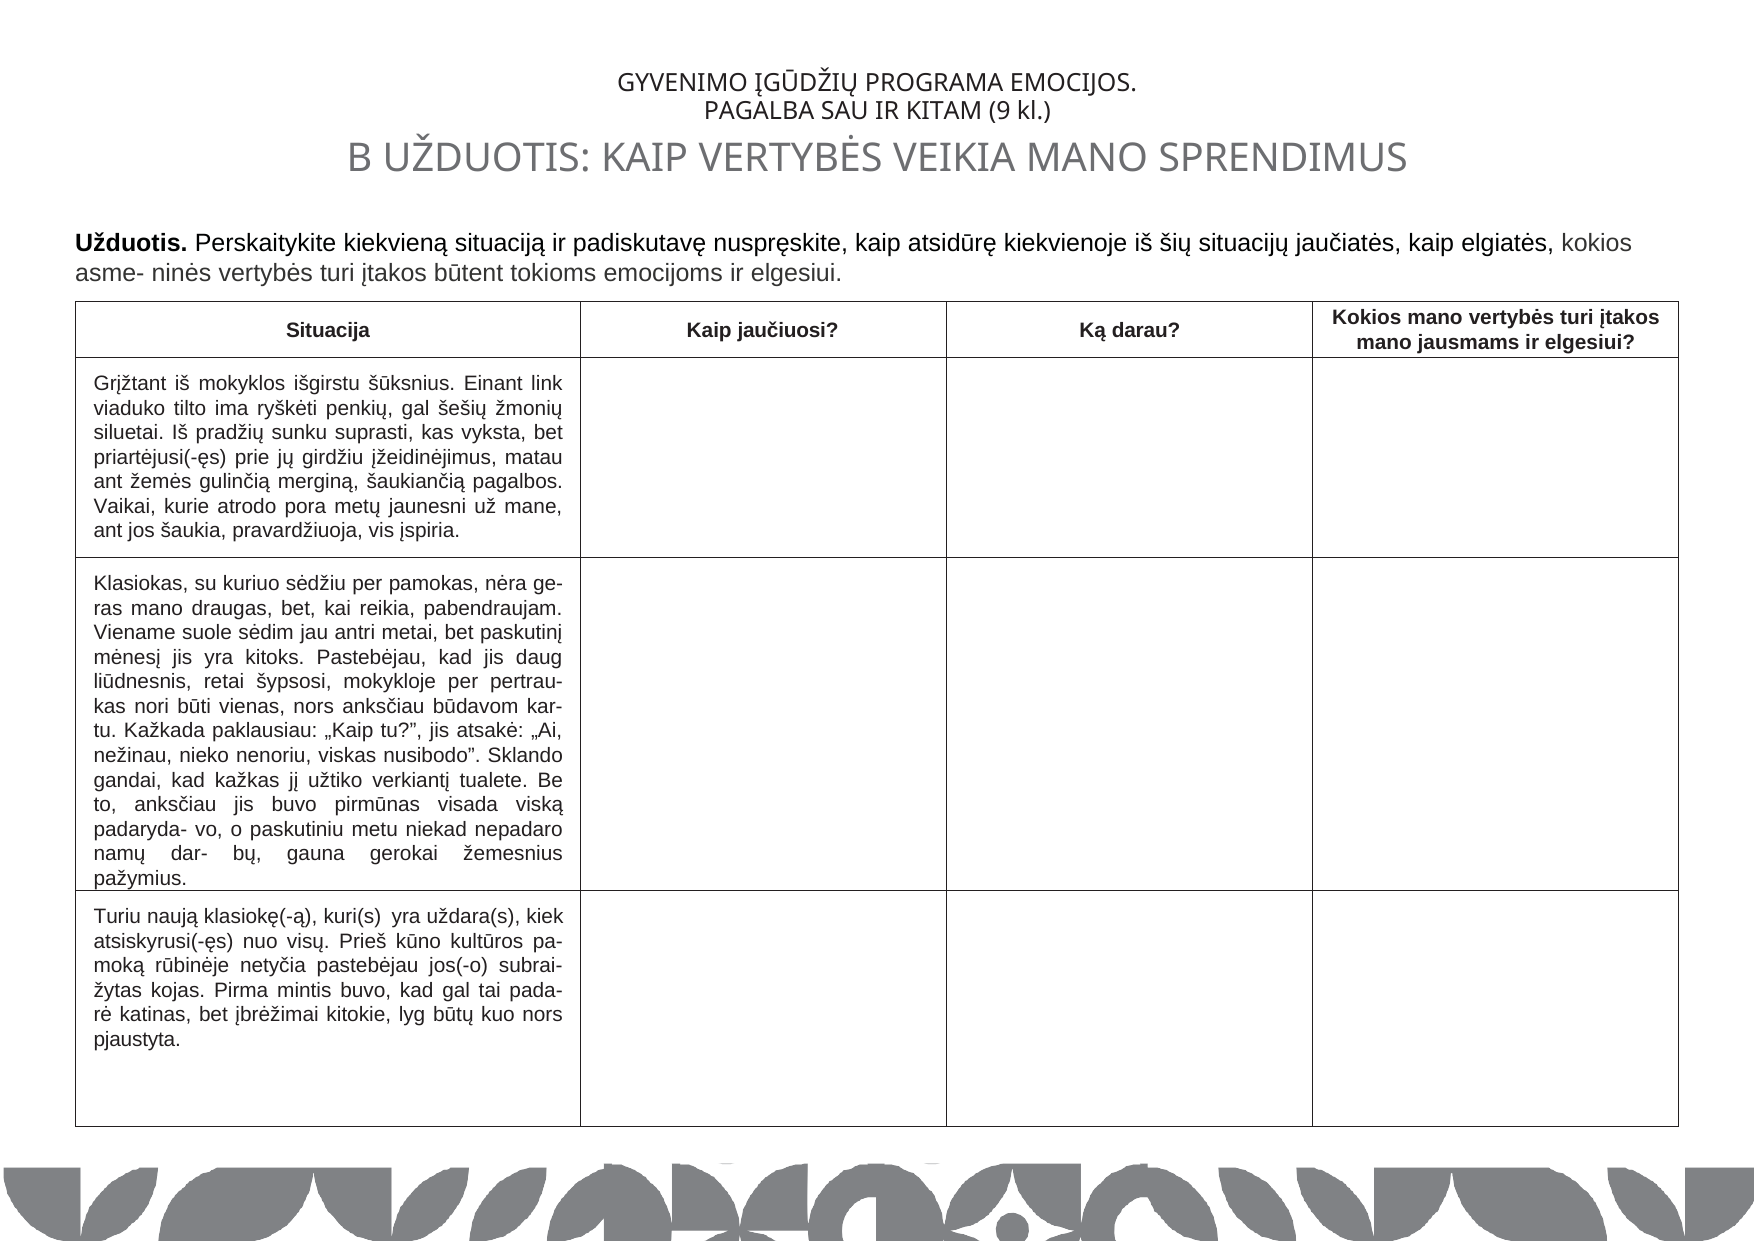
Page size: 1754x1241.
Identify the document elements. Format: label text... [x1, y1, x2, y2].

table_cell Turiu naują klasiokę(-ą), kuri(s) yra uždara(s), kiek atsiskyrusi(-ęs) nuo visų. Prieš kūno kultūros pa- moką rūbinėje netyčia pastebėjau jos(-o) subrai- žytas kojas. Pirma mintis buvo, kad gal tai pada- rė katinas, bet įbrėžimai kitokie, lyg būtų kuo nors pjaustyta. [76, 891, 580, 1126]
table_cell [1313, 558, 1678, 890]
table_cell [581, 358, 946, 557]
table_cell [581, 891, 946, 1126]
table_header Kokios mano vertybės turi įtakos mano jausmams ir elgesiui? [1313, 302, 1678, 357]
table_cell [947, 891, 1312, 1126]
table_cell [947, 358, 1312, 557]
text GYVENIMO ĮGŪDŽIŲ PROGRAMA EMOCIJOS. PAGALBA SAU IR KITAM (9 kl.) [576, 69, 1178, 127]
title B UŽDUOTIS: KAIP VERTYBĖS VEIKIA MANO SPRENDIMUS [64, 129, 1689, 183]
table_header Kaip jaučiuosi? [581, 302, 946, 357]
table_cell [1313, 358, 1678, 557]
table_cell [581, 558, 946, 890]
text Užduotis. Perskaitykite kiekvieną situaciją ir padiskutavę nuspręskite, kaip atsidūrę kiekvienoje iš šių situacijų jaučiatės, kaip elgiatės, kokios asme- ninės vertybės turi įtakos būtent tokioms emocijoms ir elgesiui. [75, 228, 1680, 286]
table_cell [1313, 891, 1678, 1126]
table_cell Grįžtant iš mokyklos išgirstu šūksnius. Einant link viaduko tilto ima ryškėti penkių, gal šešių žmonių siluetai. Iš pradžių sunku suprasti, kas vyksta, bet priartėjusi(-ęs) prie jų girdžiu įžeidinėjimus, matau ant žemės gulinčią merginą, šaukiančią pagalbos. Vaikai, kurie atrodo pora metų jaunesni už mane, ant jos šaukia, pravardžiuoja, vis įspiria. [76, 358, 580, 557]
table_header Ką darau? [947, 302, 1312, 357]
table_cell [947, 558, 1312, 890]
table_cell Klasiokas, su kuriuo sėdžiu per pamokas, nėra ge- ras mano draugas, bet, kai reikia, pabendraujam. Viename suole sėdim jau antri metai, bet paskutinį mėnesį jis yra kitoks. Pastebėjau, kad jis daug liūdnesnis, retai šypsosi, mokykloje per pertrau- kas nori būti vienas, nors anksčiau būdavom kar- tu. Kažkada paklausiau: „Kaip tu?”, jis atsakė: „Ai, nežinau, nieko nenoriu, viskas nusibodo”. Sklando gandai, kad kažkas jį užtiko verkiantį tualete. Be to, anksčiau jis buvo pirmūnas visada viską padaryda- vo, o paskutiniu metu niekad nepadaro namų dar- bų, gauna gerokai žemesnius pažymius. [76, 558, 580, 890]
picture [3, 33, 1754, 1241]
table_header Situacija [76, 302, 580, 357]
